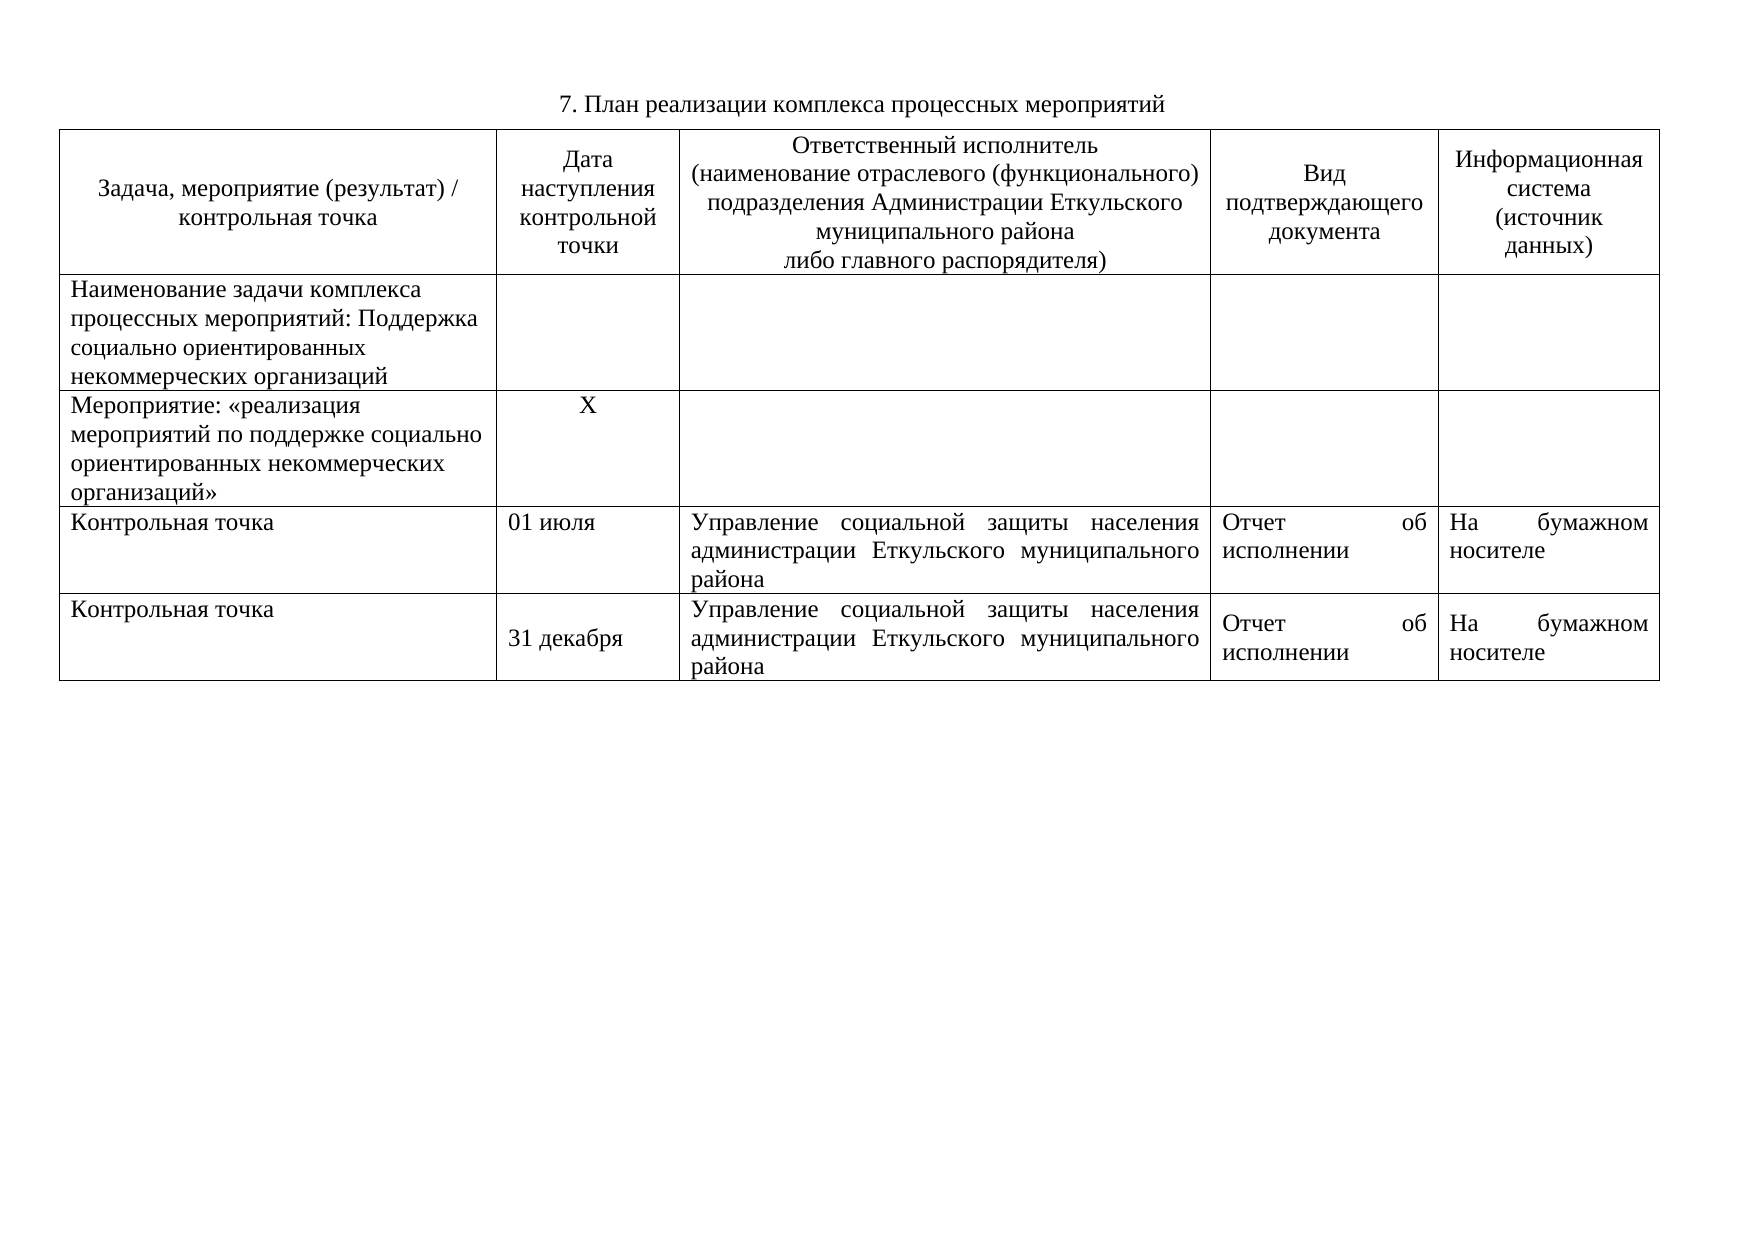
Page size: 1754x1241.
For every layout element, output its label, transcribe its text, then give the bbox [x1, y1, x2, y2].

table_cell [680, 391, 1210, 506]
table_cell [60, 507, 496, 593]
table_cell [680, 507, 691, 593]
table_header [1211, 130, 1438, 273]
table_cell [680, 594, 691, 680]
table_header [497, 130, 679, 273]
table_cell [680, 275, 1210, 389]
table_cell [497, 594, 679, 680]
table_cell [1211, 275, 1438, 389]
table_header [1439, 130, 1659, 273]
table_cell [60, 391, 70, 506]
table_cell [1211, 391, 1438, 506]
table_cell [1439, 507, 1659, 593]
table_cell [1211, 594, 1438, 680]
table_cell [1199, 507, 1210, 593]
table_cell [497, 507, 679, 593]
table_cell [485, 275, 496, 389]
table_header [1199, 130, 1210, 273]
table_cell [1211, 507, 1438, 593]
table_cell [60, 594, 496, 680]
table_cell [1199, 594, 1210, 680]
text 7. План реализации комплекса процессных мероприятий [59, 89, 1665, 117]
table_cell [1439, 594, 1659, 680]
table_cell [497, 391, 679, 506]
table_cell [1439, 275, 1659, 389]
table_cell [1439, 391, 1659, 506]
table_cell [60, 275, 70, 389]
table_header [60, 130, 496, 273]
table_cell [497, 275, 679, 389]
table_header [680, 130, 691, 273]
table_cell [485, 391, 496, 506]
